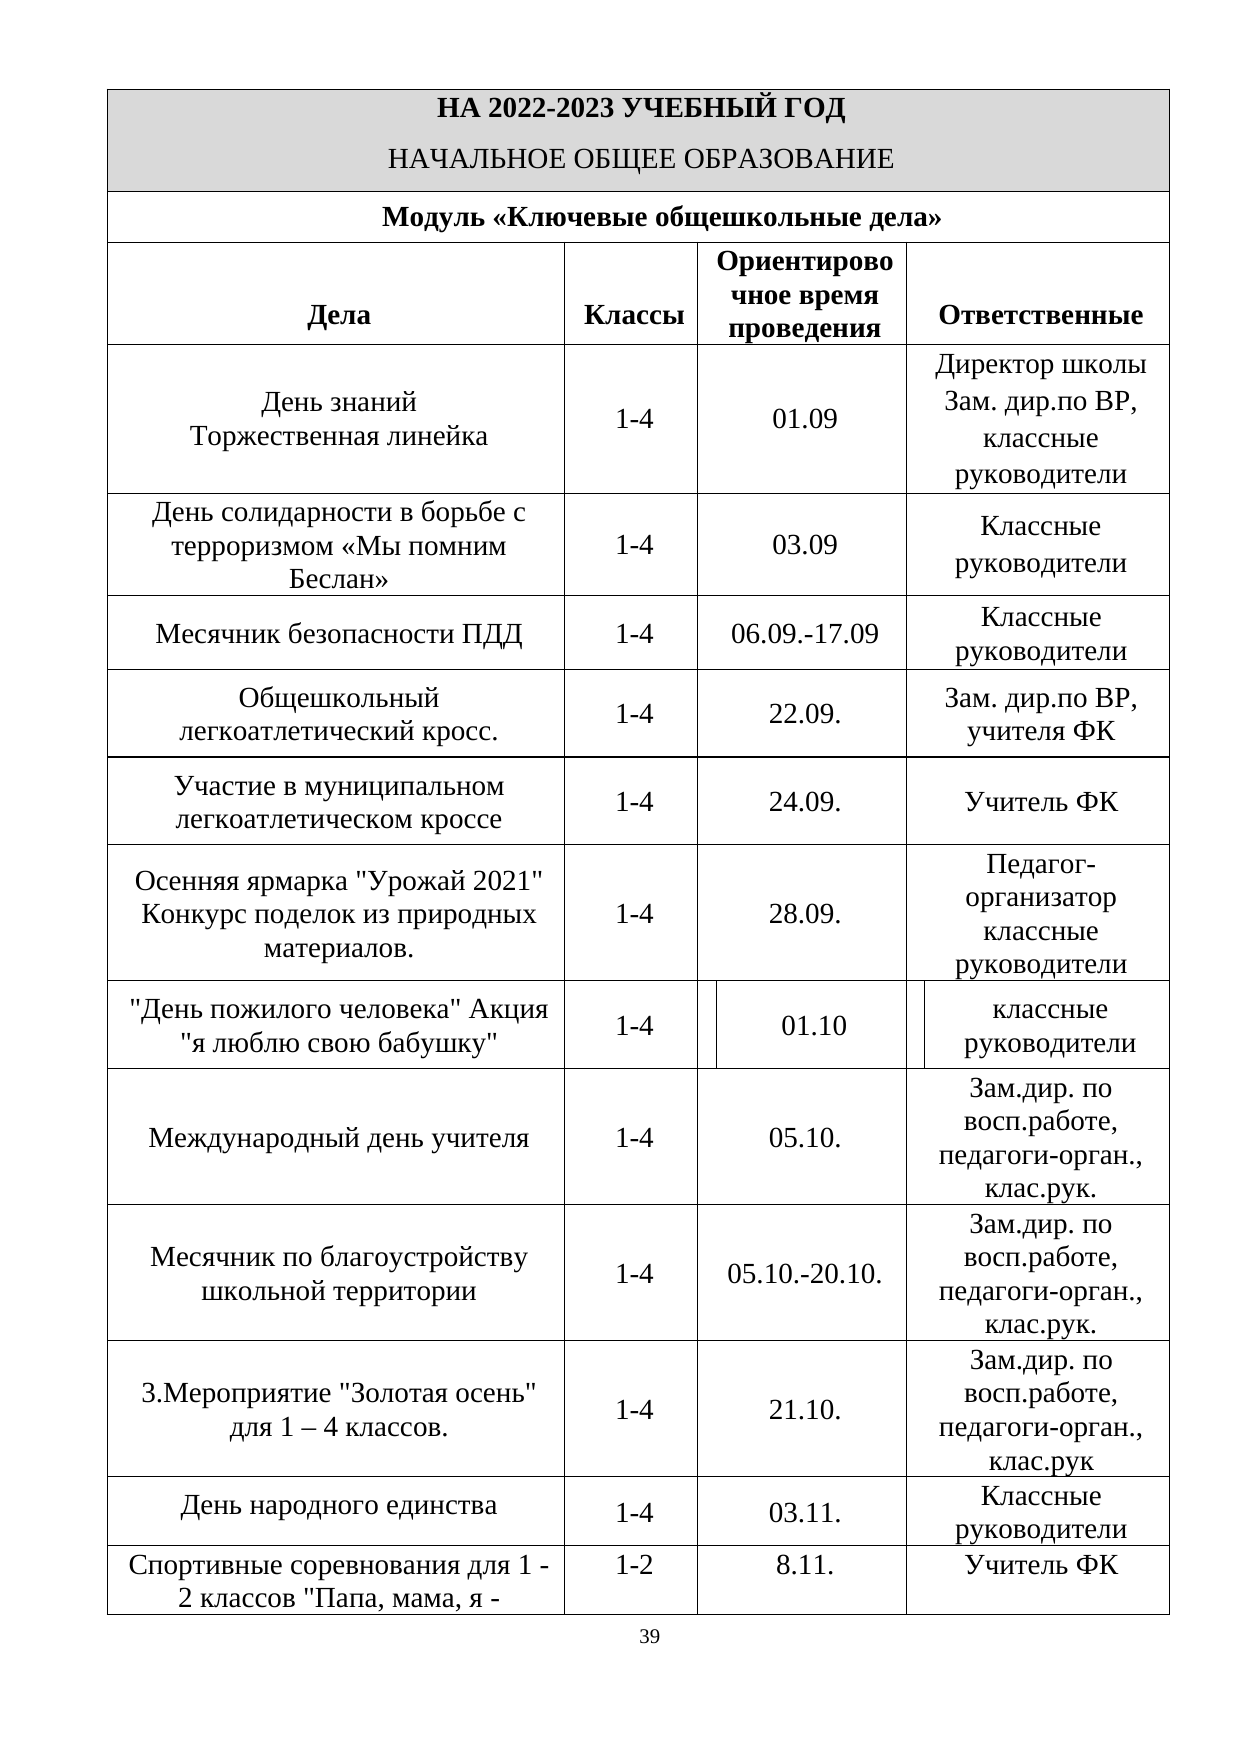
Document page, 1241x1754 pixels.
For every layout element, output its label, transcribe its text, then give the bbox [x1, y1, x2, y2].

table_cell 03.09 [698, 494, 906, 595]
table_cell 1-4 [565, 345, 697, 493]
table_cell 06.09.-17.09 [698, 596, 906, 668]
table_cell Участие в муниципальном легкоатлетическом кроссе [108, 758, 564, 844]
table_cell День народного единства [108, 1477, 564, 1545]
table_cell 3.Мероприятие "Золотая осень" для 1 – 4 классов. [108, 1341, 564, 1476]
table_cell 05.10.-20.10. [698, 1205, 906, 1340]
table_cell 1-4 [565, 758, 697, 844]
table_cell Ответственные [907, 243, 1169, 344]
table_cell 1-4 [565, 845, 697, 980]
table_cell 24.09. [698, 758, 906, 844]
table_cell Классные руководители [907, 596, 1169, 668]
table_cell 1-4 [565, 494, 697, 595]
table_cell Ориентировочное время проведения [698, 243, 906, 344]
table_cell 21.10. [698, 1341, 906, 1476]
table_cell День солидарности в борьбе с терроризмом «Мы помним Беслан» [108, 494, 564, 595]
table_cell 1-4 [565, 981, 697, 1068]
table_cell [108, 1546, 564, 1614]
table_cell 03.11. [698, 1477, 906, 1545]
table_cell [698, 981, 716, 1068]
table_cell 1-2 [565, 1546, 697, 1614]
table_cell Дела [108, 243, 564, 344]
table_cell Общешкольный легкоатлетический кросс. [108, 670, 564, 756]
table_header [108, 90, 1169, 191]
table_cell Зам. дир.по ВР, учителя ФК [907, 670, 1169, 756]
table_cell 22.09. [698, 670, 906, 756]
table_cell 1-4 [565, 1341, 697, 1476]
table_cell 1-4 [565, 1069, 697, 1204]
table_cell 01.10 [717, 981, 906, 1068]
table_cell Международный день учителя [108, 1069, 564, 1204]
table_cell 28.09. [698, 845, 906, 980]
table_cell 1-4 [565, 1205, 697, 1340]
table_cell 01.09 [698, 345, 906, 493]
table_cell Осенняя ярмарка "Урожай 2021" Конкурс поделок из природных материалов. [108, 845, 564, 980]
table_cell Классные руководители [907, 1477, 1169, 1545]
table_cell Месячник по благоустройству школьной территории [108, 1205, 564, 1340]
table_cell классные руководители [925, 981, 1169, 1068]
table_cell Учитель ФК [907, 1546, 1169, 1614]
table_cell 1-4 [565, 670, 697, 756]
table_cell [907, 981, 924, 1068]
table_cell 8.11. [698, 1546, 906, 1614]
table_cell Учитель ФК [907, 758, 1169, 844]
table_cell "День пожилого человека" Акция "я люблю свою бабушку" [108, 981, 564, 1068]
table_cell 05.10. [698, 1069, 906, 1204]
table_cell 1-4 [565, 1477, 697, 1545]
table_cell Зам.дир. по восп.работе, педагоги-орган., клас.рук. [907, 1205, 1169, 1340]
table_cell День знаний Торжественная линейка [108, 345, 564, 493]
table_cell Месячник безопасности ПДД [108, 596, 564, 668]
table_cell Зам.дир. по восп.работе, педагоги-орган., клас.рук. [907, 1069, 1169, 1204]
table_cell Педагог-организатор классные руководители [907, 845, 1169, 980]
table_cell Классные руководители [907, 494, 1169, 595]
table_cell Зам.дир. по восп.работе, педагоги-орган., клас.рук [907, 1341, 1169, 1476]
table_cell Директор школы Зам. дир.по ВР, классные руководители [907, 345, 1169, 493]
table_cell 1-4 [565, 596, 697, 668]
table_cell Модуль «Ключевые общешкольные дела» [108, 192, 1169, 242]
table_cell Классы [565, 243, 697, 344]
